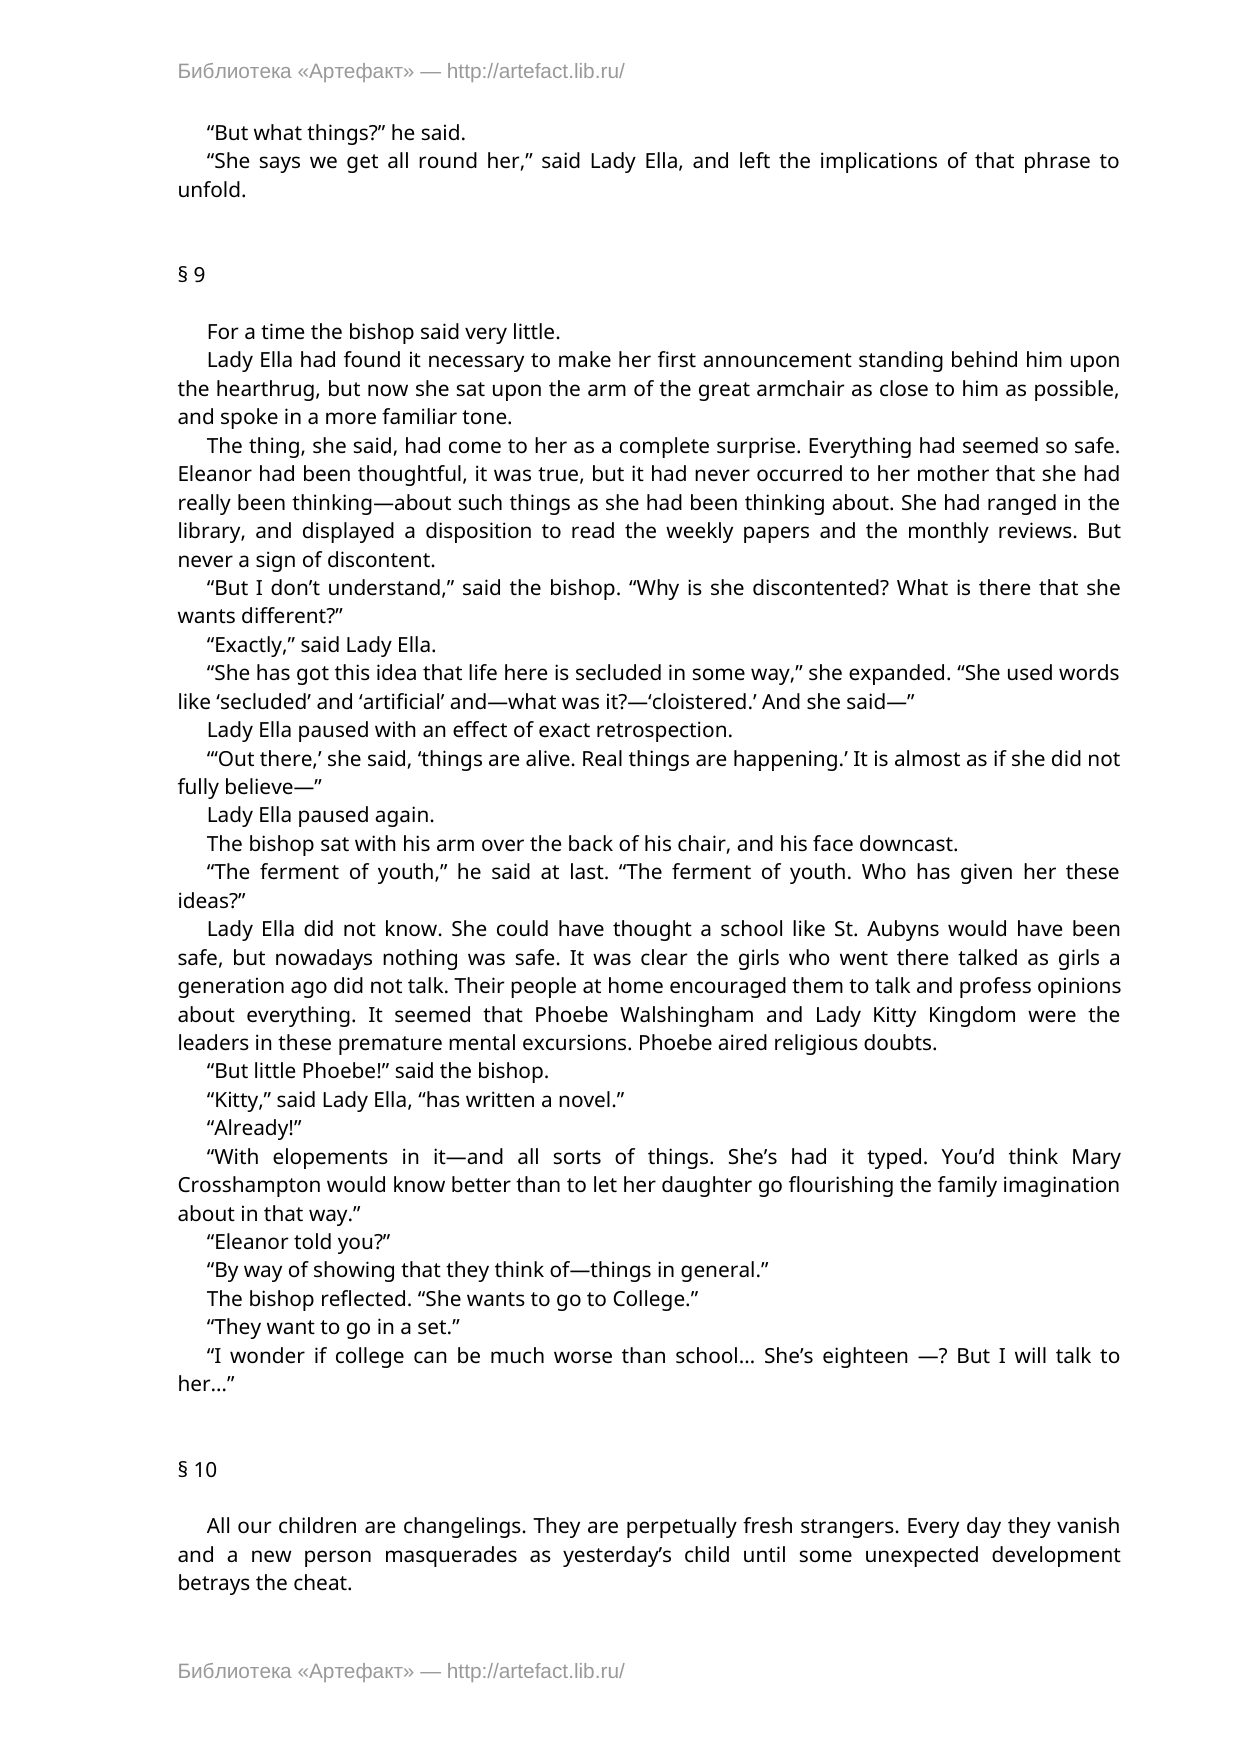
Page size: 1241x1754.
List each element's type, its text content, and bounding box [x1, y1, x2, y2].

text “By way of showing that they think of—things in general.” [177, 1256, 1122, 1284]
text § 10 [177, 1455, 1122, 1483]
text “But I don’t understand,” said the bishop. “Why is she discontented? What is there that she wants different?” [177, 573, 1122, 630]
text “The ferment of youth,” he said at last. “The ferment of youth. Who has given her these ideas?” [177, 857, 1122, 914]
text The bishop reflected. “She wants to go to College.” [177, 1284, 1122, 1312]
text The thing, she said, had come to her as a complete surprise. Everything had seemed so safe. Eleanor had been thoughtful, it was true, but it had never occurred to her mother that she had really been thinking—about such things as she had been thinking about. She had ranged in the library, and displayed a disposition to read the weekly papers and the monthly reviews. But never a sign of discontent. [177, 431, 1122, 573]
text “She says we get all round her,” said Lady Ella, and left the implications of that phrase to unfold. [177, 147, 1122, 203]
text Lady Ella had found it necessary to make her first announcement standing behind him upon the hearthrug, but now she sat upon the arm of the great armchair as close to him as possible, and spoke in a more familiar tone. [177, 346, 1122, 431]
text “But little Phoebe!” said the bishop. [177, 1057, 1122, 1085]
text “But what things?” he said. [177, 118, 1122, 147]
text Lady Ella paused again. [177, 801, 1122, 829]
text “She has got this idea that life here is secluded in some way,” she expanded. “She used words like ‘secluded’ and ‘artificial’ and—what was it?—‘cloistered.’ And she said—” [177, 658, 1122, 715]
text All our children are changelings. They are perpetually fresh strangers. Every day they vanish and a new person masquerades as yesterday’s child until some unexpected development betrays the cheat. [177, 1512, 1122, 1597]
text “‘Out there,’ she said, ‘things are alive. Real things are happening.’ It is almost as if she did not fully believe—” [177, 744, 1122, 801]
text “Already!” [177, 1113, 1122, 1142]
text For a time the bishop said very little. [177, 317, 1122, 346]
text Lady Ella paused with an effect of exact retrospection. [177, 715, 1122, 744]
text “Eleanor told you?” [177, 1227, 1122, 1256]
text “I wonder if college can be much worse than school… She’s eighteen —? But I will talk to her…” [177, 1341, 1122, 1398]
text Lady Ella did not know. She could have thought a school like St. Aubyns would have been safe, but nowadays nothing was safe. It was clear the girls who went there talked as girls a generation ago did not talk. Their people at home encouraged them to talk and profess opinions about everything. It seemed that Phoebe Walshingham and Lady Kitty Kingdom were the leaders in these premature mental excursions. Phoebe aired religious doubts. [177, 914, 1122, 1057]
text “Exactly,” said Lady Ella. [177, 630, 1122, 658]
text The bishop sat with his arm over the back of his chair, and his face downcast. [177, 829, 1122, 857]
text “Kitty,” said Lady Ella, “has written a novel.” [177, 1085, 1122, 1113]
text “They want to go in a set.” [177, 1312, 1122, 1341]
text § 9 [177, 260, 1122, 289]
text “With elopements in it—and all sorts of things. She’s had it typed. You’d think Mary Crosshampton would know better than to let her daughter go flourishing the family imagination about in that way.” [177, 1142, 1122, 1227]
